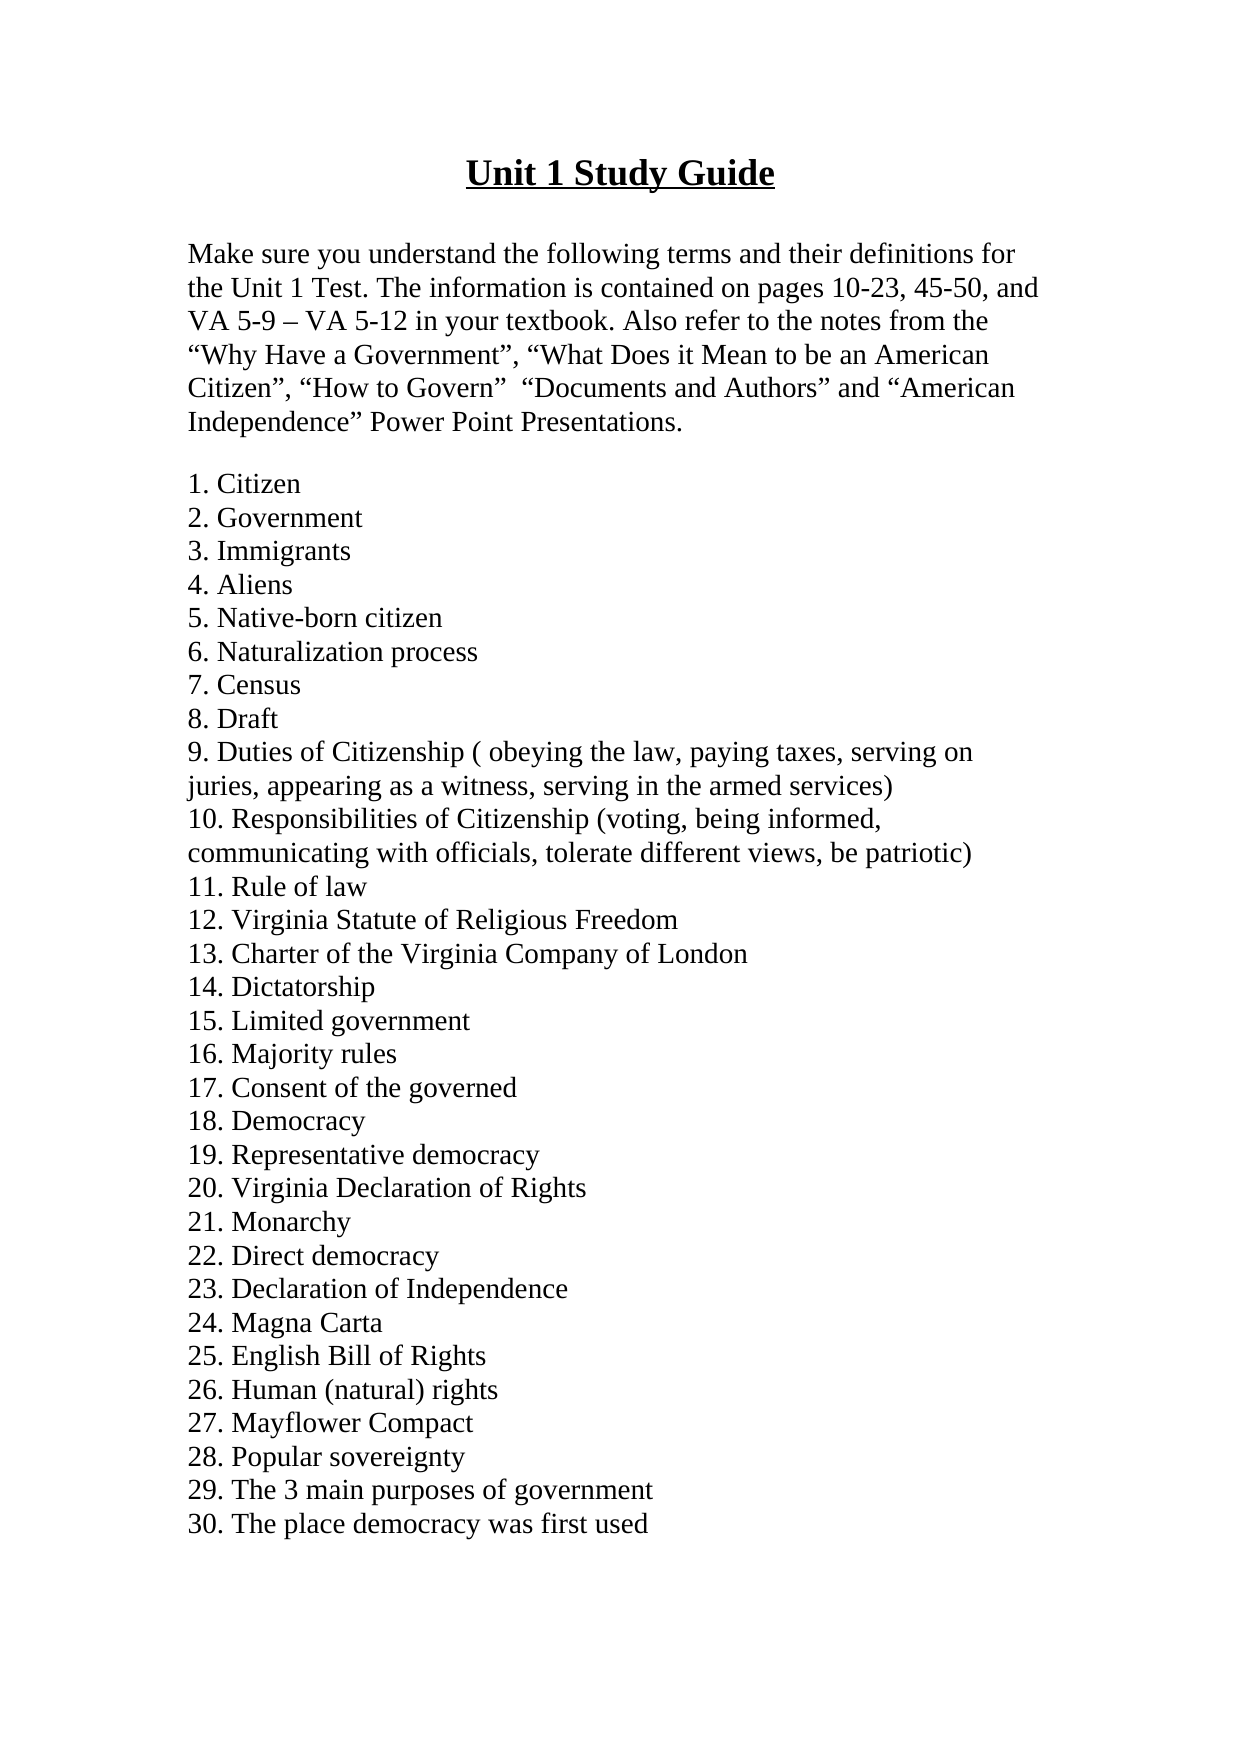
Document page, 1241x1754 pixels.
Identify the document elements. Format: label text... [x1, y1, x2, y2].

text 28. Popular sovereignty [187, 1439, 1053, 1472]
text Make sure you understand the following terms and their definitions for the Unit 1 Test. The information is contained on pages 10-23, 45-50, and VA 5-9 – VA 5-12 in your textbook. Also refer to the notes from the “Why Have a Government”, “What Does it Mean to be an American Citizen”, “How to Govern” “Documents and Authors” and “American Independence” Power Point Presentations. [187, 236, 1053, 437]
text 22. Direct democracy [187, 1238, 1053, 1271]
text 2. Government [187, 500, 1053, 533]
text 27. Mayflower Compact [187, 1405, 1053, 1439]
text 21. Monarchy [187, 1204, 1053, 1238]
text 12. Virginia Statute of Religious Freedom [187, 902, 1053, 936]
text 9. Duties of Citizenship ( obeying the law, paying taxes, serving on juries, appearing as a witness, serving in the armed services) [187, 734, 1053, 802]
text 15. Limited government [187, 1003, 1053, 1036]
text 1. Citizen [187, 466, 1053, 500]
text 20. Virginia Declaration of Rights [187, 1171, 1053, 1204]
text 19. Representative democracy [187, 1137, 1053, 1171]
text 26. Human (natural) rights [187, 1372, 1053, 1405]
text 5. Native-born citizen [187, 600, 1053, 634]
text Unit 1 Study Guide [187, 150, 1053, 193]
text 30. The place democracy was first used [187, 1506, 1053, 1539]
text 8. Draft [187, 701, 1053, 734]
text 10. Responsibilities of Citizenship (voting, being informed, communicating with officials, tolerate different views, be patriotic) [187, 802, 1053, 869]
text 7. Census [187, 667, 1053, 701]
text 23. Declaration of [187, 1271, 1053, 1305]
text 24. Magna Carta [187, 1305, 1053, 1338]
text 3. Immigrants [187, 533, 1053, 567]
text 18. Democracy [187, 1103, 1053, 1137]
text 13. Charter of the Virginia Company of London [187, 936, 1053, 969]
text 29. The 3 main purposes of government [187, 1472, 1053, 1506]
text 4. Aliens [187, 567, 1053, 600]
text 14. Dictatorship [187, 969, 1053, 1003]
text 17. Consent of the governed [187, 1070, 1053, 1103]
text 25. English Bill of Rights [187, 1338, 1053, 1372]
text 16. Majority rules [187, 1036, 1053, 1070]
text 6. Naturalization process [187, 634, 1053, 667]
text 11. Rule of law [187, 869, 1053, 902]
